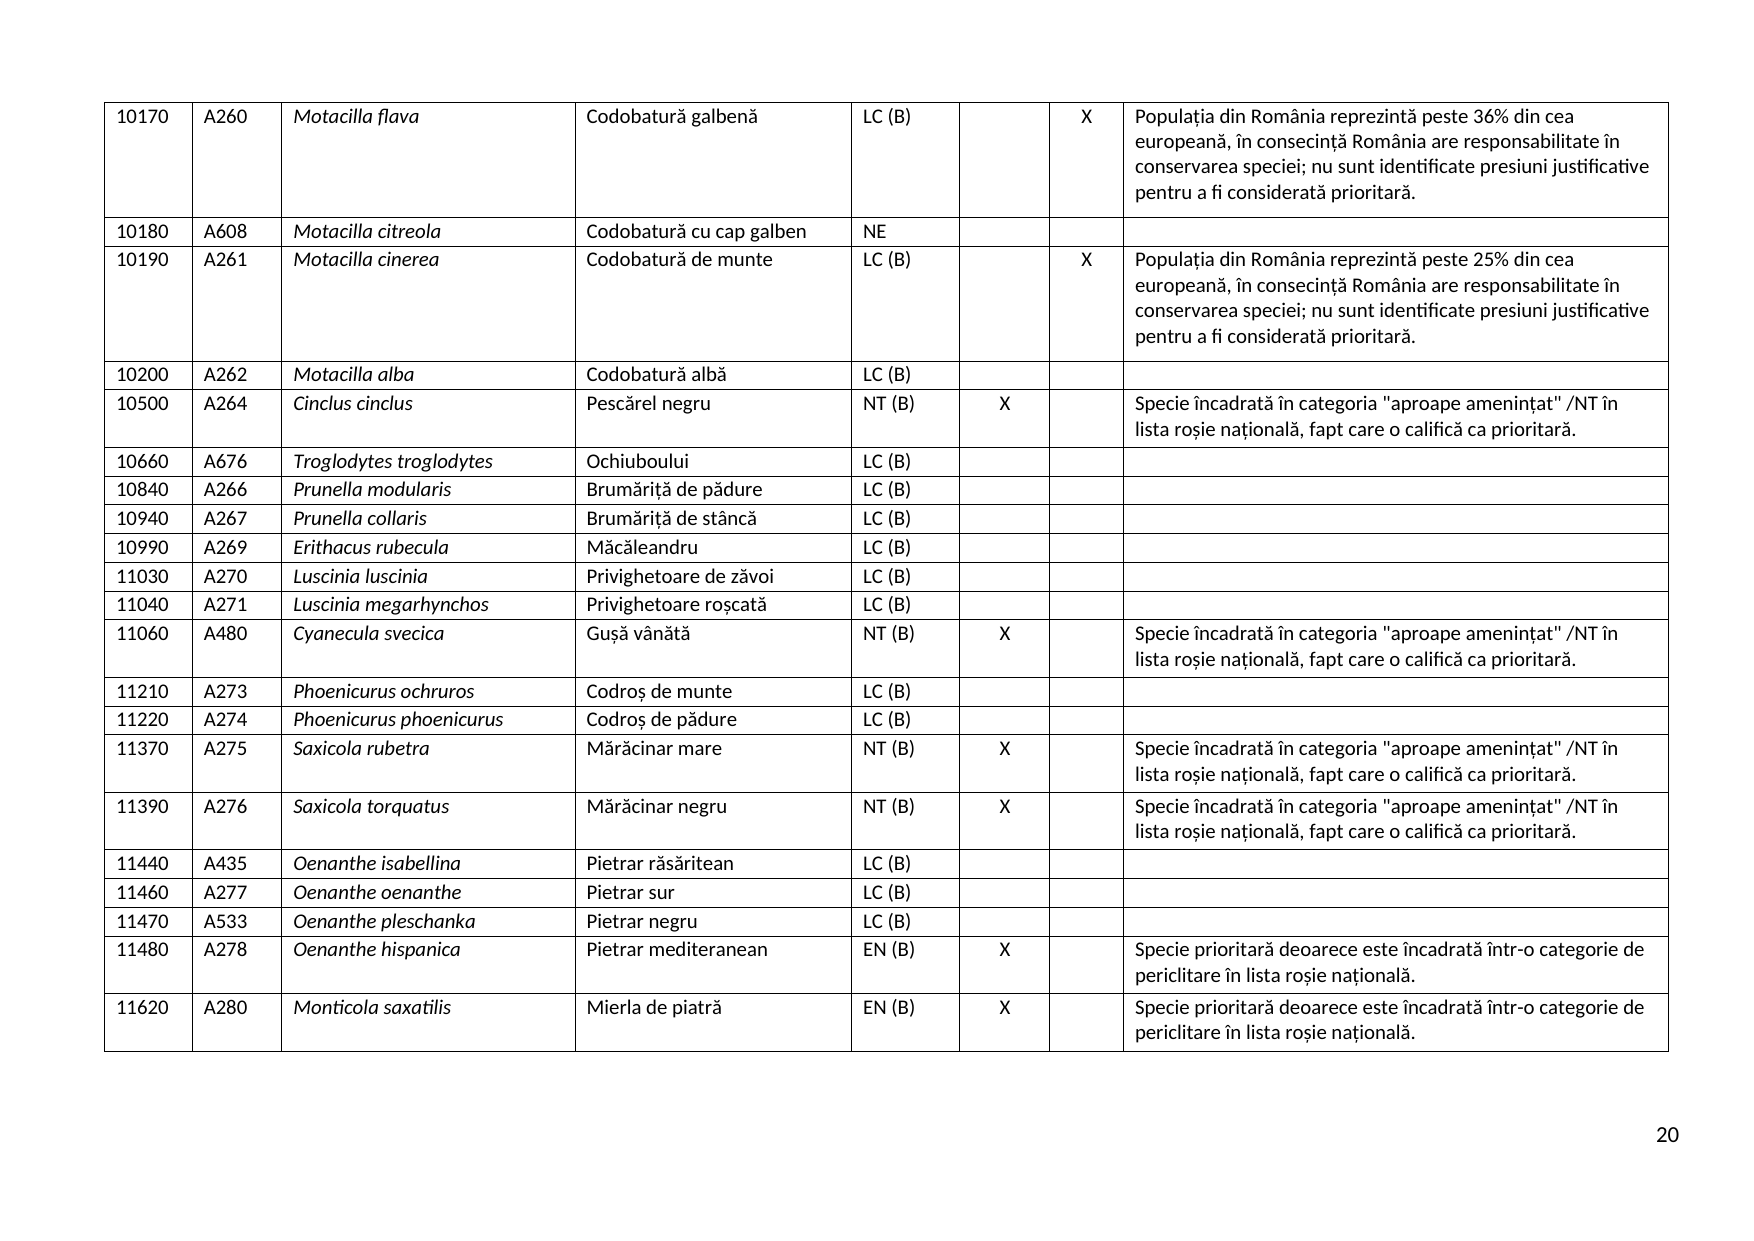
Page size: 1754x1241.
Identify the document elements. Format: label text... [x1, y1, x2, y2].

table_cell [1050, 477, 1123, 504]
table_cell [1124, 563, 1668, 591]
table_cell LC (B) [852, 448, 959, 476]
table_cell X [960, 994, 1049, 1051]
table_cell Erithacus rubecula [282, 534, 575, 562]
table_cell Pietrar răsăritean [576, 850, 851, 878]
table_cell 11040 [105, 592, 192, 619]
table_cell A260 [193, 103, 281, 217]
table_cell Privighetoare roşcată [576, 592, 851, 619]
table_cell EN (B) [852, 994, 959, 1051]
table_cell Pescărel negru [576, 390, 851, 447]
table_cell Cinclus cinclus [282, 390, 575, 447]
table_cell EN (B) [852, 937, 959, 993]
table_cell X [960, 620, 1049, 677]
table_cell Pietrar negru [576, 908, 851, 936]
table_cell 11220 [105, 707, 192, 734]
table_cell Măcăleandru [576, 534, 851, 562]
table_cell [1124, 505, 1668, 533]
table_cell 11460 [105, 879, 192, 907]
table_cell LC (B) [852, 879, 959, 907]
table_cell [1050, 563, 1123, 591]
table_cell A271 [193, 592, 281, 619]
table_cell A276 [193, 793, 281, 849]
table_cell 10840 [105, 477, 192, 504]
table_cell Specie prioritară deoarece este încadrată într-o categorie de periclitare în lista roșie națională. [1124, 937, 1668, 993]
table_cell X [960, 735, 1049, 792]
table_cell [1050, 937, 1123, 993]
table_cell A274 [193, 707, 281, 734]
table_cell [1050, 994, 1123, 1051]
table_cell [1050, 908, 1123, 936]
table_cell A480 [193, 620, 281, 677]
table_cell [1124, 362, 1668, 389]
table_cell LC (B) [852, 850, 959, 878]
table_cell [1050, 534, 1123, 562]
table_cell Populația din România reprezintă peste 36% din cea europeană, în consecință România are responsabilitate în conservarea speciei; nu sunt identificate presiuni justificative pentru a fi considerată prioritară. [1124, 103, 1668, 217]
table_cell Ochiuboului [576, 448, 851, 476]
table_cell LC (B) [852, 103, 959, 217]
table_cell [1050, 592, 1123, 619]
table_cell LC (B) [852, 534, 959, 562]
table_cell Mărăcinar negru [576, 793, 851, 849]
table_cell [960, 850, 1049, 878]
table_cell 11440 [105, 850, 192, 878]
table_cell [1124, 477, 1668, 504]
table_cell NE [852, 218, 959, 246]
table_cell [1050, 678, 1123, 706]
table_cell Specie încadrată în categoria "aproape amenințat" /NT în lista roșie națională, fapt care o califică ca prioritară. [1124, 390, 1668, 447]
table_cell [1050, 707, 1123, 734]
table_cell A608 [193, 218, 281, 246]
table_cell A267 [193, 505, 281, 533]
table_cell Prunella collaris [282, 505, 575, 533]
table_cell Mărăcinar mare [576, 735, 851, 792]
table_cell 10500 [105, 390, 192, 447]
table_cell [1050, 218, 1123, 246]
table_cell [1050, 448, 1123, 476]
table_cell Specie încadrată în categoria "aproape amenințat" /NT în lista roșie națională, fapt care o califică ca prioritară. [1124, 620, 1668, 677]
table_cell Brumăriţă de stâncă [576, 505, 851, 533]
table_cell Specie prioritară deoarece este încadrată într-o categorie de periclitare în lista roșie națională. [1124, 994, 1668, 1051]
table_cell LC (B) [852, 563, 959, 591]
table_cell [1124, 908, 1668, 936]
table_cell Codobatură cu cap galben [576, 218, 851, 246]
table_cell 10660 [105, 448, 192, 476]
table_cell Codroş de munte [576, 678, 851, 706]
table_cell [1124, 707, 1668, 734]
table_cell LC (B) [852, 678, 959, 706]
table_cell 10190 [105, 247, 192, 361]
table_cell Luscinia megarhynchos [282, 592, 575, 619]
table_cell Oenanthe hispanica [282, 937, 575, 993]
table_cell X [960, 390, 1049, 447]
table_cell Motacilla alba [282, 362, 575, 389]
table_cell 11030 [105, 563, 192, 591]
table_cell 10180 [105, 218, 192, 246]
table_cell [1050, 620, 1123, 677]
table_cell [960, 103, 1049, 217]
table_cell Codroş de pădure [576, 707, 851, 734]
table_cell Luscinia luscinia [282, 563, 575, 591]
table_cell X [960, 793, 1049, 849]
table_cell [1050, 362, 1123, 389]
table_cell [960, 477, 1049, 504]
table_cell LC (B) [852, 908, 959, 936]
table_cell 10940 [105, 505, 192, 533]
table_cell Codobatură de munte [576, 247, 851, 361]
table_cell A277 [193, 879, 281, 907]
table_cell Gușă vânătă [576, 620, 851, 677]
table_cell [1050, 390, 1123, 447]
table_cell Cyanecula svecica [282, 620, 575, 677]
table_cell LC (B) [852, 362, 959, 389]
table_cell Mierla de piatră [576, 994, 851, 1051]
table_cell A278 [193, 937, 281, 993]
table_cell Motacilla flava [282, 103, 575, 217]
table_cell 11210 [105, 678, 192, 706]
table_cell LC (B) [852, 477, 959, 504]
table_cell Pietrar sur [576, 879, 851, 907]
table_cell NT (B) [852, 390, 959, 447]
table_cell [1124, 534, 1668, 562]
table_cell Codobatură albă [576, 362, 851, 389]
table_cell Populația din România reprezintă peste 25% din cea europeană, în consecință România are responsabilitate în conservarea speciei; nu sunt identificate presiuni justificative pentru a fi considerată prioritară. [1124, 247, 1668, 361]
table_cell 11620 [105, 994, 192, 1051]
table_cell [960, 592, 1049, 619]
table_cell Saxicola torquatus [282, 793, 575, 849]
table_cell A269 [193, 534, 281, 562]
table_cell [1050, 735, 1123, 792]
table_cell [1050, 505, 1123, 533]
table_cell [960, 362, 1049, 389]
table_cell [960, 448, 1049, 476]
table_cell Prunella modularis [282, 477, 575, 504]
table_cell A266 [193, 477, 281, 504]
table_cell Saxicola rubetra [282, 735, 575, 792]
table_cell Specie încadrată în categoria "aproape amenințat" /NT în lista roșie națională, fapt care o califică ca prioritară. [1124, 735, 1668, 792]
table_cell [960, 563, 1049, 591]
table_cell 11370 [105, 735, 192, 792]
table_cell 11060 [105, 620, 192, 677]
table_cell 11390 [105, 793, 192, 849]
table_cell [1124, 850, 1668, 878]
table_cell [960, 505, 1049, 533]
table_cell Brumăriţă de pădure [576, 477, 851, 504]
table_cell A262 [193, 362, 281, 389]
table_cell A435 [193, 850, 281, 878]
table_cell Oenanthe oenanthe [282, 879, 575, 907]
table_cell LC (B) [852, 505, 959, 533]
table_cell [1124, 218, 1668, 246]
table_cell 10200 [105, 362, 192, 389]
table_cell [960, 678, 1049, 706]
table_cell X [1050, 103, 1123, 217]
table_cell 10990 [105, 534, 192, 562]
table_cell [1050, 793, 1123, 849]
table_cell A280 [193, 994, 281, 1051]
table_cell A261 [193, 247, 281, 361]
table_cell [960, 218, 1049, 246]
table_cell Phoenicurus phoenicurus [282, 707, 575, 734]
table_cell LC (B) [852, 592, 959, 619]
table_cell LC (B) [852, 247, 959, 361]
table_cell X [960, 937, 1049, 993]
table_cell X [1050, 247, 1123, 361]
table_cell Monticola saxatilis [282, 994, 575, 1051]
table_cell Oenanthe pleschanka [282, 908, 575, 936]
table_cell 10170 [105, 103, 192, 217]
table_cell A676 [193, 448, 281, 476]
table_cell LC (B) [852, 707, 959, 734]
table_cell 11480 [105, 937, 192, 993]
table_cell [960, 534, 1049, 562]
table_cell A275 [193, 735, 281, 792]
table_cell [1124, 592, 1668, 619]
table_cell NT (B) [852, 793, 959, 849]
table_cell NT (B) [852, 620, 959, 677]
table_cell Oenanthe isabellina [282, 850, 575, 878]
table_cell [1124, 448, 1668, 476]
table_cell [1050, 879, 1123, 907]
table_cell Troglodytes troglodytes [282, 448, 575, 476]
table_cell Motacilla citreola [282, 218, 575, 246]
table_cell Phoenicurus ochruros [282, 678, 575, 706]
table_cell Pietrar mediteranean [576, 937, 851, 993]
table_cell Specie încadrată în categoria "aproape amenințat" /NT în lista roșie națională, fapt care o califică ca prioritară. [1124, 793, 1668, 849]
table_cell 11470 [105, 908, 192, 936]
table_cell [960, 247, 1049, 361]
table_cell Codobatură galbenă [576, 103, 851, 217]
table_cell Motacilla cinerea [282, 247, 575, 361]
table_cell A270 [193, 563, 281, 591]
table_cell NT (B) [852, 735, 959, 792]
table_cell [1050, 850, 1123, 878]
table_cell A533 [193, 908, 281, 936]
table_cell [1124, 879, 1668, 907]
table_cell A273 [193, 678, 281, 706]
table_cell A264 [193, 390, 281, 447]
table_cell [960, 879, 1049, 907]
table_cell [960, 908, 1049, 936]
table_cell [960, 707, 1049, 734]
table_cell [1124, 678, 1668, 706]
table_cell Privighetoare de zăvoi [576, 563, 851, 591]
